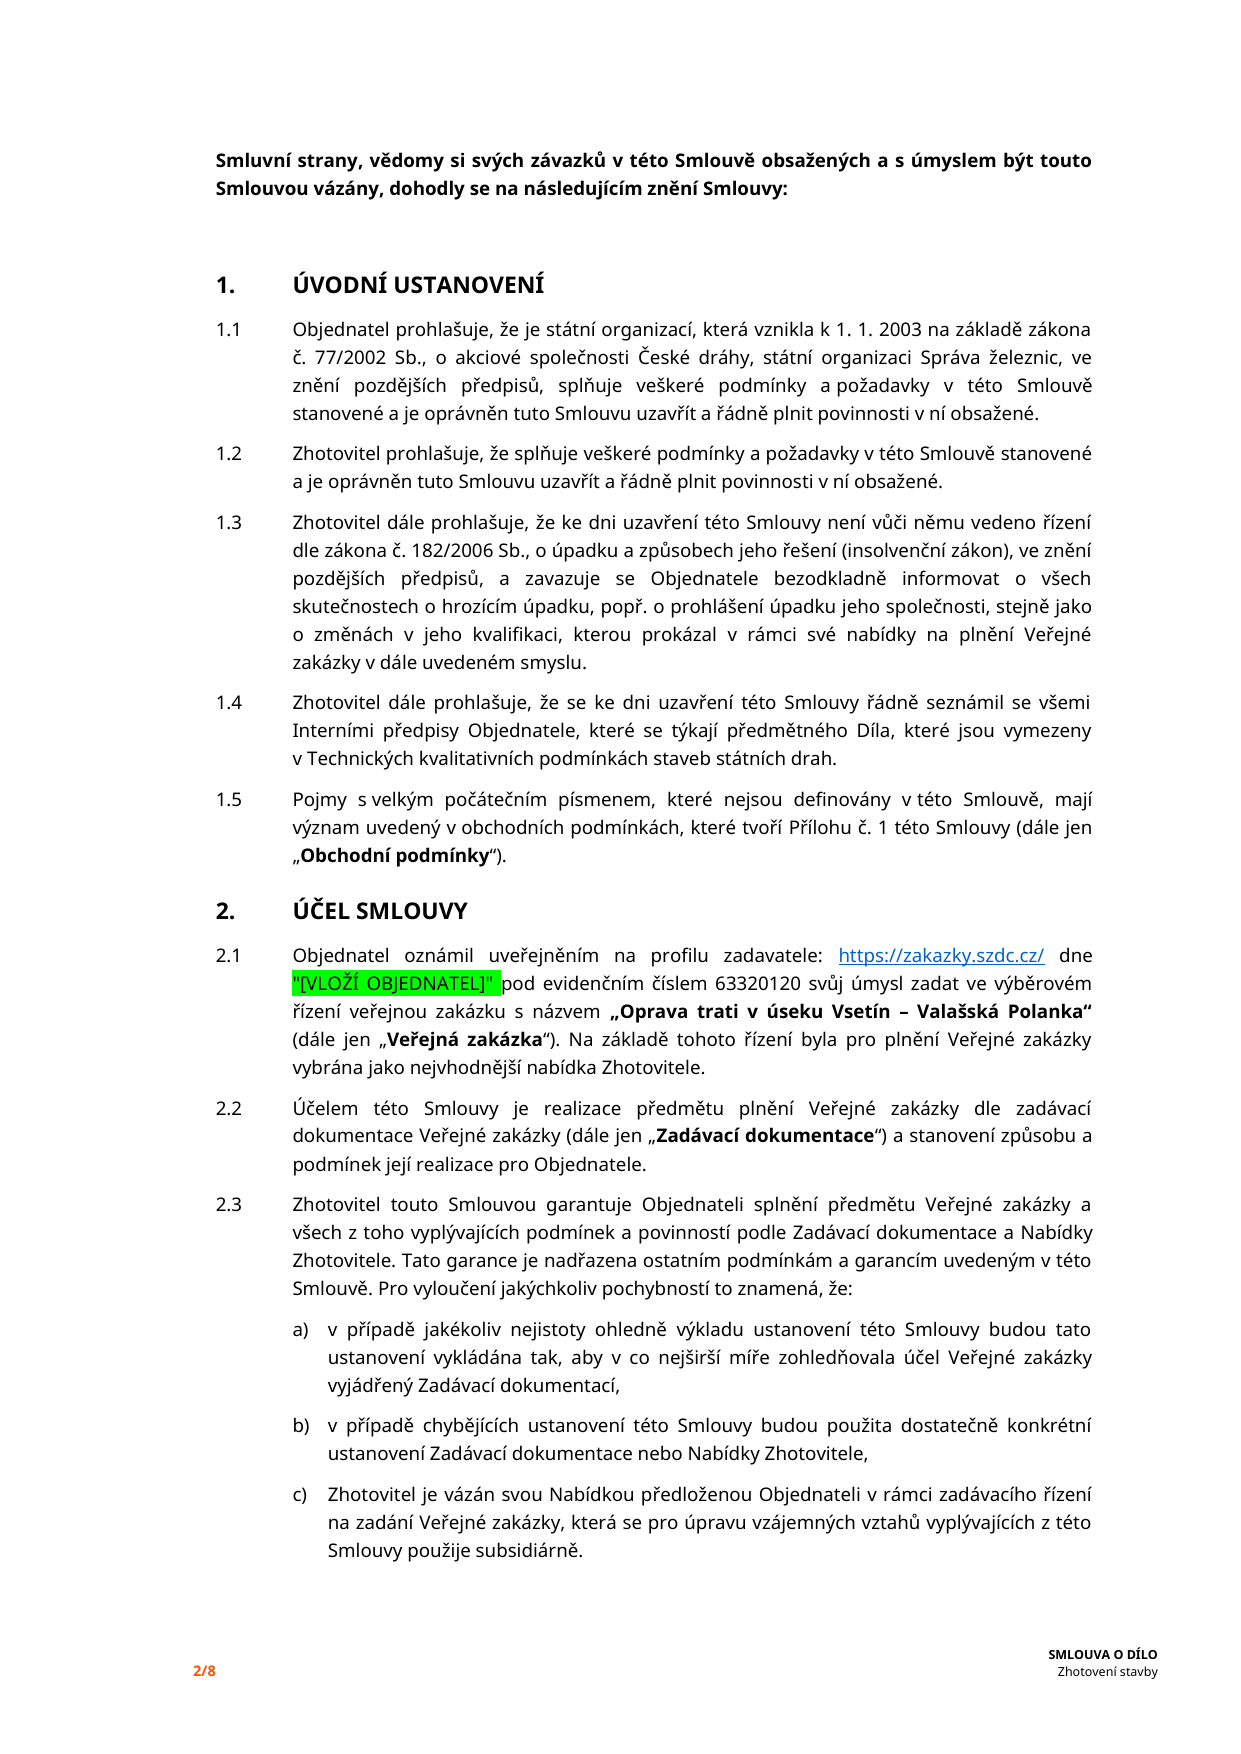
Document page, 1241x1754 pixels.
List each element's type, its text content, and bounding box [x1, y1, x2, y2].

text Zhotovitel prohlašuje, že splňuje veškeré podmínky a požadavky v této Smlouvě stanovené a je oprávněn tuto Smlouvu uzavřít a řádně plnit povinnosti v ní obsažené. [216, 441, 1093, 494]
text Účelem této Smlouvy je realizace předmětu plnění Veřejné zakázky dle zadávací dokumentace Veřejné zakázky (dále jen „Zadávací dokumentace“) a stanovení způsobu a podmínek její realizace pro Objednatele. [216, 1095, 1093, 1176]
text Objednatel oznámil uveřejněním na profilu zadavatele: https://zakazky.szdc.cz/ dne pod evidenčním číslem 63320120 svůj úmysl zadat ve výběrovém řízení veřejnou zakázku s názvem „Oprava trati v úseku Vsetín – Valašská Polanka“ (dále jen „Veřejná zakázka“). Na základě tohoto řízení byla pro plnění Veřejné zakázky vybrána jako nejvhodnější nabídka Zhotovitele. [216, 942, 1093, 1080]
text Pojmy s velkým počátečním písmenem, které nejsou definovány v této Smlouvě, mají význam uvedený v obchodních podmínkách, které tvoří Přílohu č. 1 této Smlouvy (dále jen „Obchodní podmínky“). [216, 786, 1093, 868]
text Zhotovitel je vázán svou Nabídkou předloženou Objednateli v rámci zadávacího řízení na zadání Veřejné zakázky, která se pro úpravu vzájemných vztahů vyplývajících z této Smlouvy použije subsidiárně. [292, 1481, 1093, 1563]
text Zhotovitel dále prohlašuje, že ke dni uzavření této Smlouvy není vůči němu vedeno řízení dle zákona č. 182/2006 Sb., o úpadku a způsobech jeho řešení (insolvenční zákon), ve znění pozdějších předpisů, a zavazuje se Objednatele bezodkladně informovat o všech skutečnostech o hrozícím úpadku, popř. o prohlášení úpadku jeho společnosti, stejně jako o změnách v jeho kvalifikaci, kterou prokázal v rámci své nabídky na plnění Veřejné zakázky v dále uvedeném smyslu. [216, 509, 1093, 675]
text v případě chybějících ustanovení této Smlouvy budou použita dostatečně konkrétní ustanovení Zadávací dokumentace nebo Nabídky Zhotovitele, [292, 1412, 1093, 1466]
text Objednatel prohlašuje, že je státní organizací, která vznikla k 1. 1. 2003 na základě zákona č. 77/2002 Sb., o akciové společnosti České dráhy, státní organizaci Správa železnic, ve znění pozdějších předpisů, splňuje veškeré podmínky a požadavky v této Smlouvě stanovené a je oprávněn tuto Smlouvu uzavřít a řádně plnit povinnosti v ní obsažené. [216, 316, 1093, 426]
text ÚČEL SMLOUVY [216, 895, 1093, 927]
text v případě jakékoliv nejistoty ohledně výkladu ustanovení této Smlouvy budou tato ustanovení vykládána tak, aby v co nejširší míře zohledňovala účel Veřejné zakázky vyjádřený Zadávací dokumentací, [292, 1316, 1093, 1397]
text ÚVODNÍ USTANOVENÍ [216, 269, 1093, 300]
text Zhotovitel touto Smlouvou garantuje Objednateli splnění předmětu Veřejné zakázky a všech z toho vyplývajících podmínek a povinností podle Zadávací dokumentace a Nabídky Zhotovitele. Tato garance je nadřazena ostatním podmínkám a garancím uvedeným v této Smlouvě. Pro vyloučení jakýchkoliv pochybností to znamená, že: [216, 1191, 1093, 1301]
text Smluvní strany, vědomy si svých závazků v této Smlouvě obsažených a s úmyslem být touto Smlouvou vázány, dohodly se na následujícím znění Smlouvy: [216, 147, 1093, 201]
text Zhotovitel dále prohlašuje, že se ke dni uzavření této Smlouvy řádně seznámil se všemi Interními předpisy Objednatele, které se týkají předmětného Díla, které jsou vymezeny v Technických kvalitativních podmínkách staveb státních drah. [216, 690, 1093, 771]
